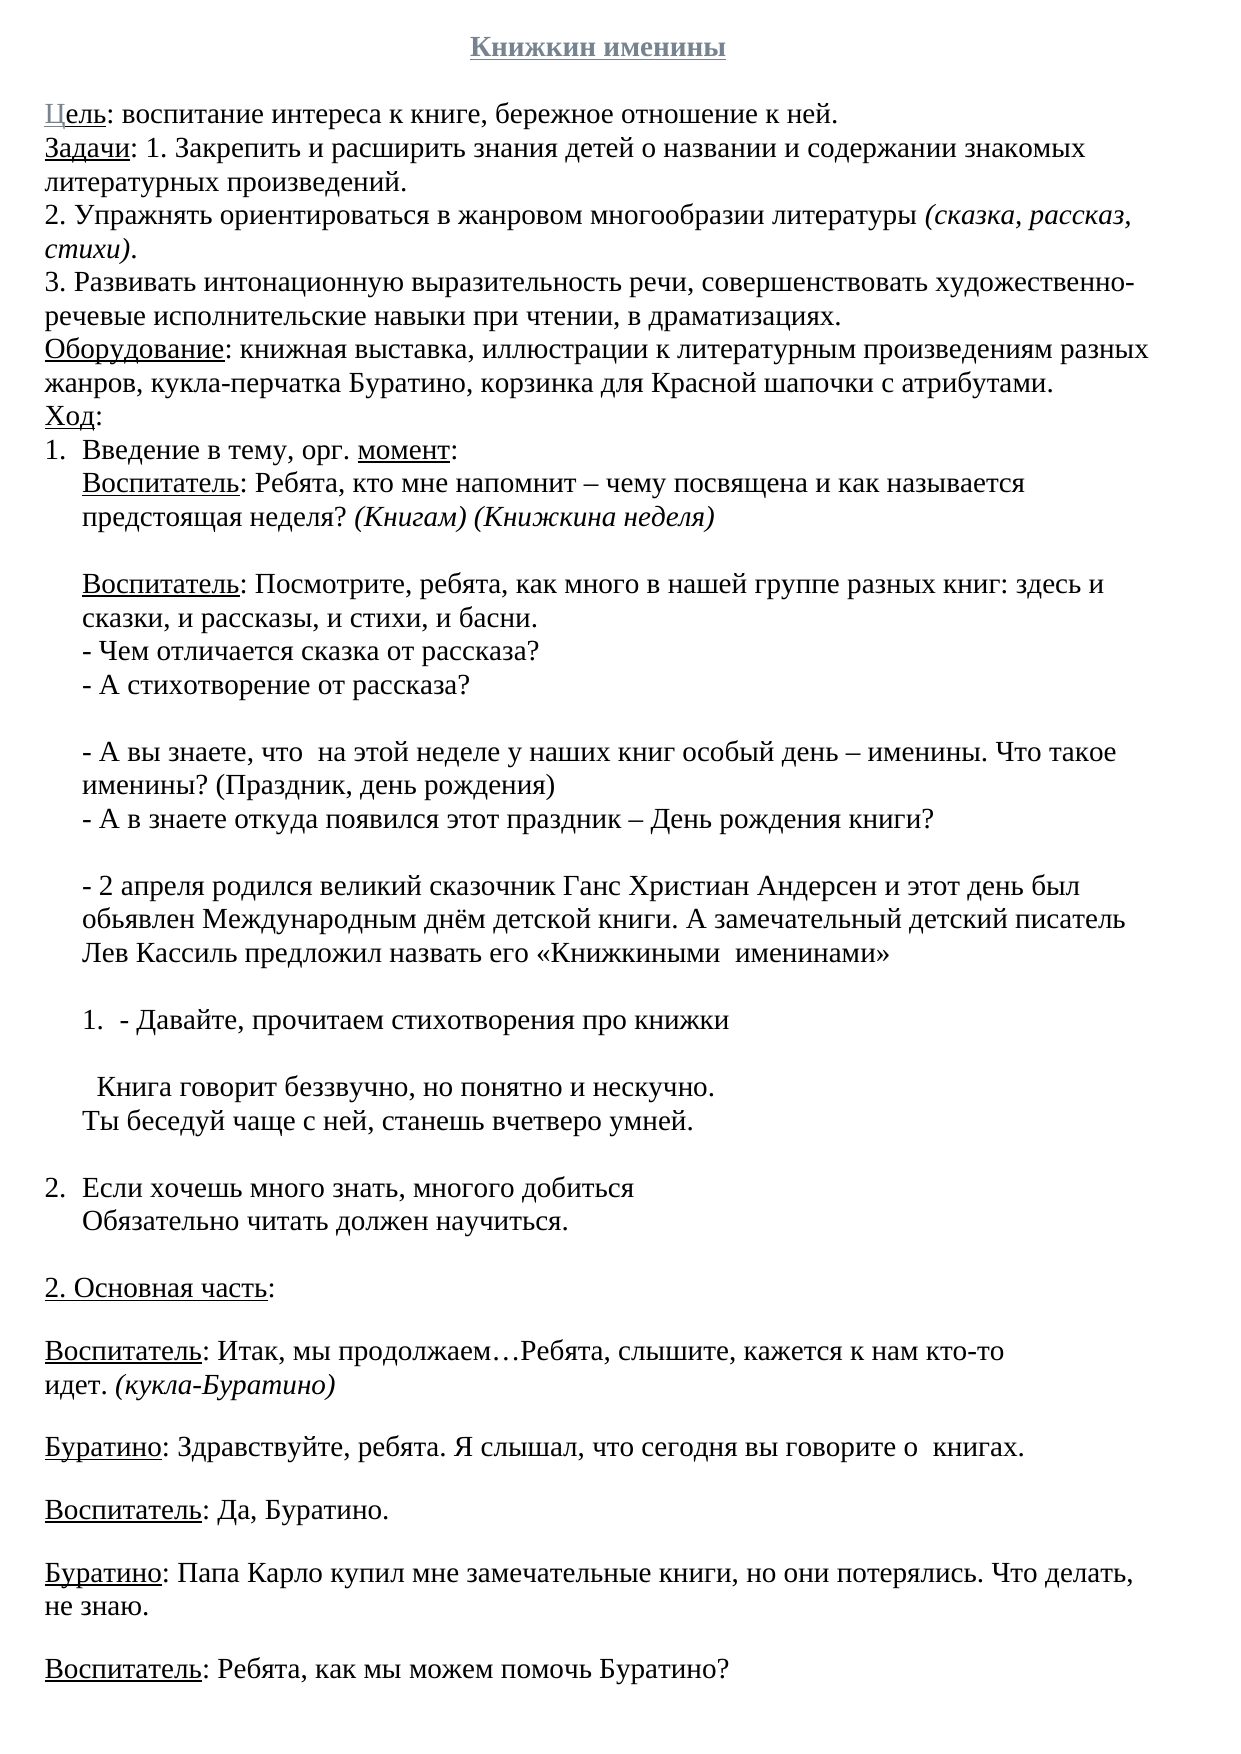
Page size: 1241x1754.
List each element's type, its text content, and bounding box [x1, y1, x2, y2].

text Книга говорит беззвучно, но понятно и нескучно. [82, 1069, 1152, 1103]
text 2. Упражнять ориентироваться в жанровом многообразии литературы (сказка, рассказ, стихи). [44, 197, 1152, 264]
text Воспитатель: Ребята, кто мне напомнит – чему посвящена и как называется предстоящая неделя? (Книгам) (Книжкина неделя) [82, 466, 1152, 533]
text Обязательно читать должен научиться. [82, 1203, 1152, 1237]
text 3. Развивать интонационную выразительность речи, совершенствовать художественно-речевые исполнительские навыки при чтении, в драматизациях. [44, 264, 1152, 331]
text Буратино: Здравствуйте, ребята. Я слышал, что сегодня вы говорите о книгах. [44, 1429, 1152, 1463]
text Воспитатель: Ребята, как мы можем помочь Буратино? [44, 1651, 1152, 1685]
list - Давайте, прочитаем стихотворения про книжки [82, 1002, 1152, 1036]
text Воспитатель: Посмотрите, ребята, как много в нашей группе разных книг: здесь и сказки, и рассказы, и стихи, и басни. [82, 566, 1152, 633]
text 2. Основная часть: [44, 1271, 1152, 1304]
text Воспитатель: Да, Буратино. [44, 1492, 1152, 1526]
text Оборудование: книжная выставка, иллюстрации к литературным произведениям разных жанров, кукла-перчатка Буратино, корзинка для Красной шапочки с атрибутами. [44, 331, 1152, 398]
text Задачи: 1. Закрепить и расширить знания детей о названии и содержании знакомых литературных произведений. [44, 130, 1152, 197]
list Если хочешь много знать, многого добиться [44, 1170, 1152, 1203]
text Ход: [44, 398, 1152, 432]
text Ты беседуй чаще с ней, станешь вчетверо умней. [82, 1103, 1152, 1136]
text Цель: воспитание интереса к книге, бережное отношение к ней. [44, 97, 1152, 130]
text Книжкин именины [44, 29, 1152, 63]
text Воспитатель: Итак, мы продолжаем…Ребята, слышите, кажется к нам кто-то идет. (кукла-Буратино) [44, 1333, 1152, 1400]
text - 2 апреля родился великий сказочник Ганс Христиан Андерсен и этот день был обьявлен Международным днём детской книги. А замечательный детский писатель Лев Кассиль предложил назвать его «Книжкиными именинами» [82, 868, 1152, 969]
text Буратино: Папа Карло купил мне замечательные книги, но они потерялись. Что делать, не знаю. [44, 1555, 1152, 1622]
text - Чем отличается сказка от рассказа? [82, 633, 1152, 667]
text - А стихотворение от рассказа? [82, 667, 1152, 700]
list Введение в тему, орг. момент: [44, 432, 1152, 466]
text - А в знаете откуда появился этот праздник – День рождения книги? [82, 801, 1152, 834]
text - А вы знаете, что на этой неделе у наших книг особый день – именины. Что такое именины? (Праздник, день рождения) [82, 734, 1152, 801]
